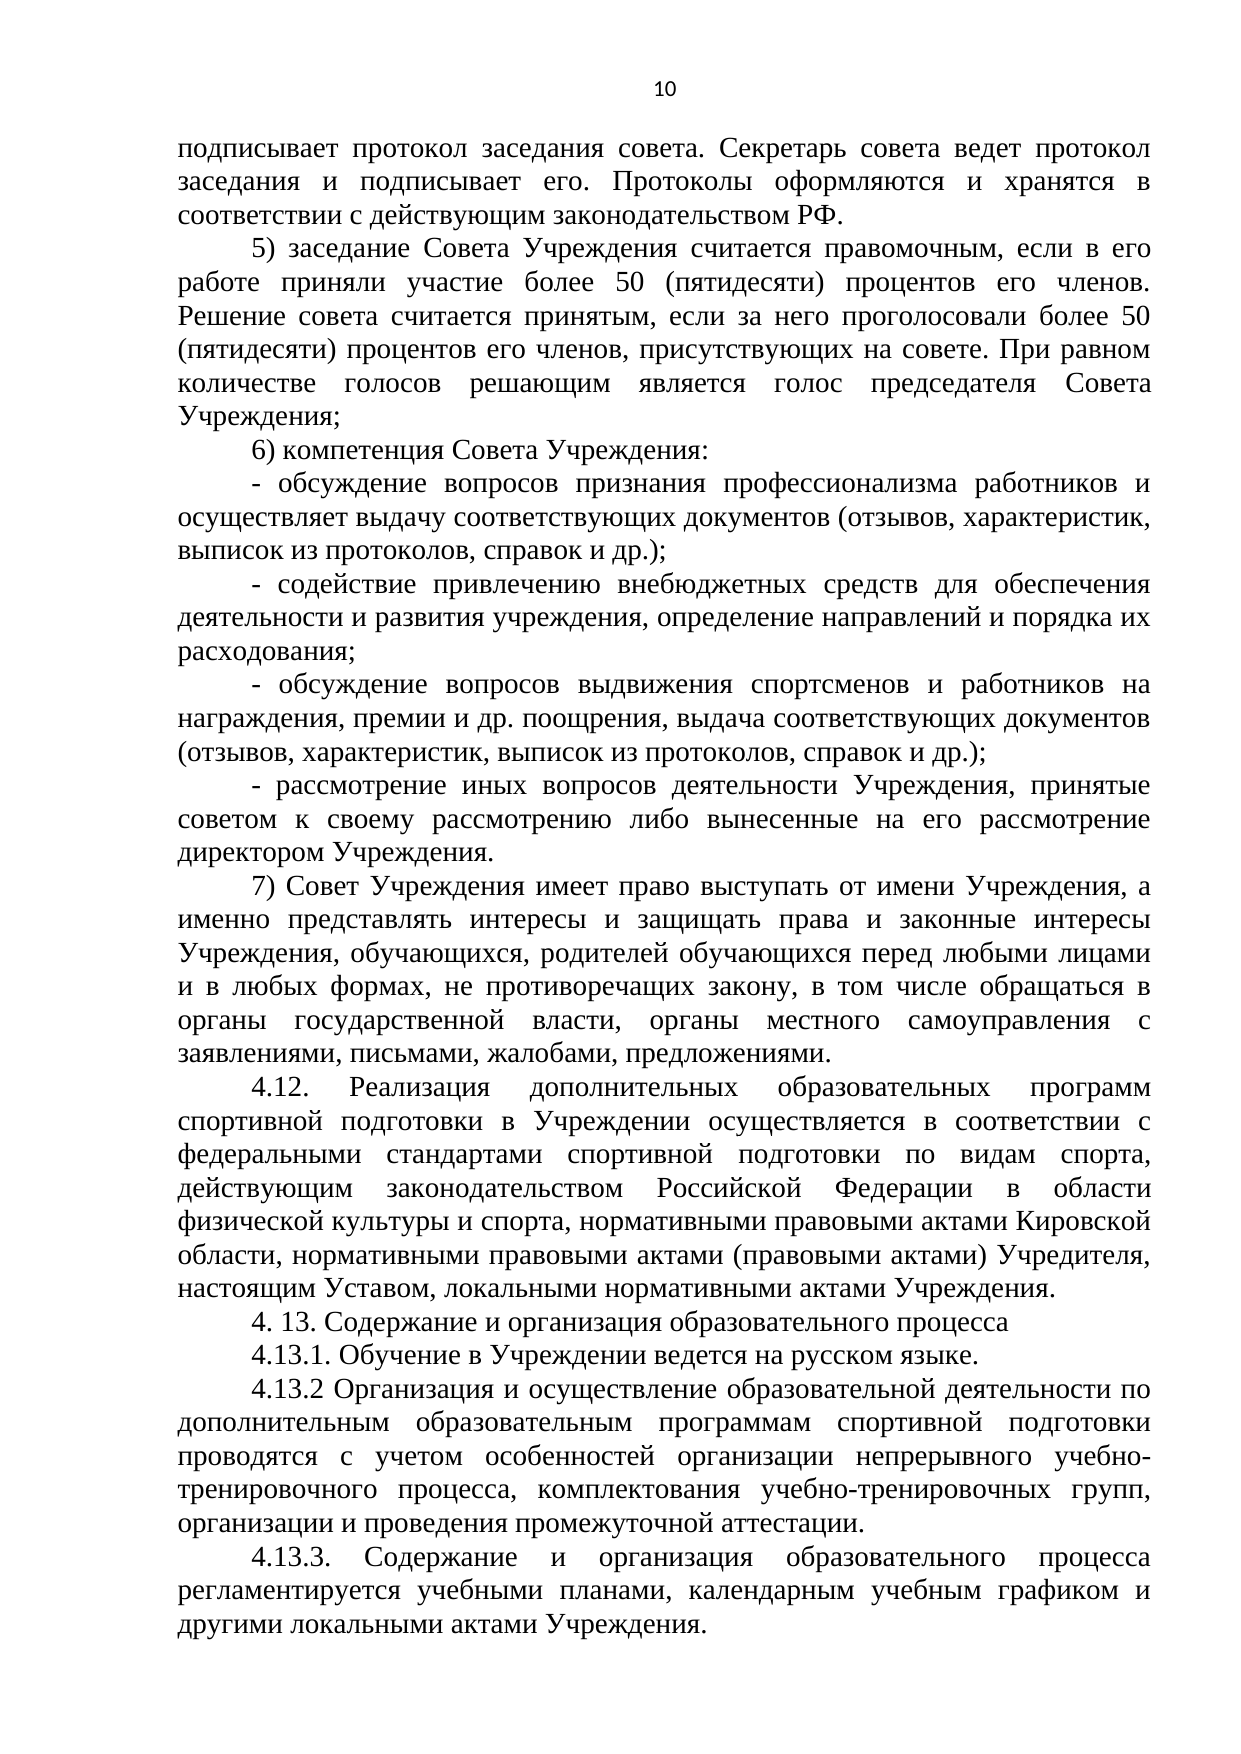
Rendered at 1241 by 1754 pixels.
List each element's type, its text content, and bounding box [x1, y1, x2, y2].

text 4.13.2 Организация и осуществление образовательной деятельности по дополнительным образовательным программам спортивной подготовки проводятся с учетом особенностей организации непрерывного учебно-тренировочного процесса, комплектования учебно-тренировочных групп, организации и проведения промежуточной аттестации. [177, 1371, 1152, 1539]
text - обсуждение вопросов признания профессионализма работников и осуществляет выдачу соответствующих документов (отзывов, характеристик, выписок из протоколов, справок и др.); [177, 465, 1152, 566]
text - обсуждение вопросов выдвижения спортсменов и работников на награждения, премии и др. поощрения, выдача соответствующих документов (отзывов, характеристик, выписок из протоколов, справок и др.); [177, 667, 1152, 767]
text 4.12. Реализация дополнительных образовательных программ спортивной подготовки в Учреждении осуществляется в соответствии с федеральными стандартами спортивной подготовки по видам спорта, действующим законодательством Российской Федерации в области физической культуры и спорта, нормативными правовыми актами Кировской области, нормативными правовыми актами (правовыми актами) Учредителя, настоящим Уставом, локальными нормативными актами Учреждения. [177, 1069, 1152, 1304]
text 7) Совет Учреждения имеет право выступать от имени Учреждения, а именно представлять интересы и защищать права и законные интересы Учреждения, обучающихся, родителей обучающихся перед любыми лицами и в любых формах, не противоречащих закону, в том числе обращаться в органы государственной власти, органы местного самоуправления с заявлениями, письмами, жалобами, предложениями. [177, 868, 1152, 1069]
text 4.13.3. Содержание и организация образовательного процесса регламентируется учебными планами, календарным учебным графиком и другими локальными актами Учреждения. [177, 1539, 1152, 1639]
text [177, 130, 1152, 231]
text 5) заседание Совета Учреждения считается правомочным, если в его работе приняли участие более 50 (пятидесяти) процентов его членов. Решение совета считается принятым, если за него проголосовали более 50 (пятидесяти) процентов его членов, присутствующих на совете. При равном количестве голосов решающим является голос председателя Совета Учреждения; [177, 231, 1152, 432]
text 4. 13. Содержание и организация образовательного процесса [177, 1304, 1152, 1337]
text - содействие привлечению внебюджетных средств для обеспечения деятельности и развития учреждения, определение направлений и порядка их расходования; [177, 566, 1152, 667]
text 6) компетенция Совета Учреждения: [177, 432, 1152, 465]
text 4.13.1. Обучение в Учреждении ведется на русском языке. [177, 1337, 1152, 1371]
text - рассмотрение иных вопросов деятельности Учреждения, принятые советом к своему рассмотрению либо вынесенные на его рассмотрение директором Учреждения. [177, 767, 1152, 868]
